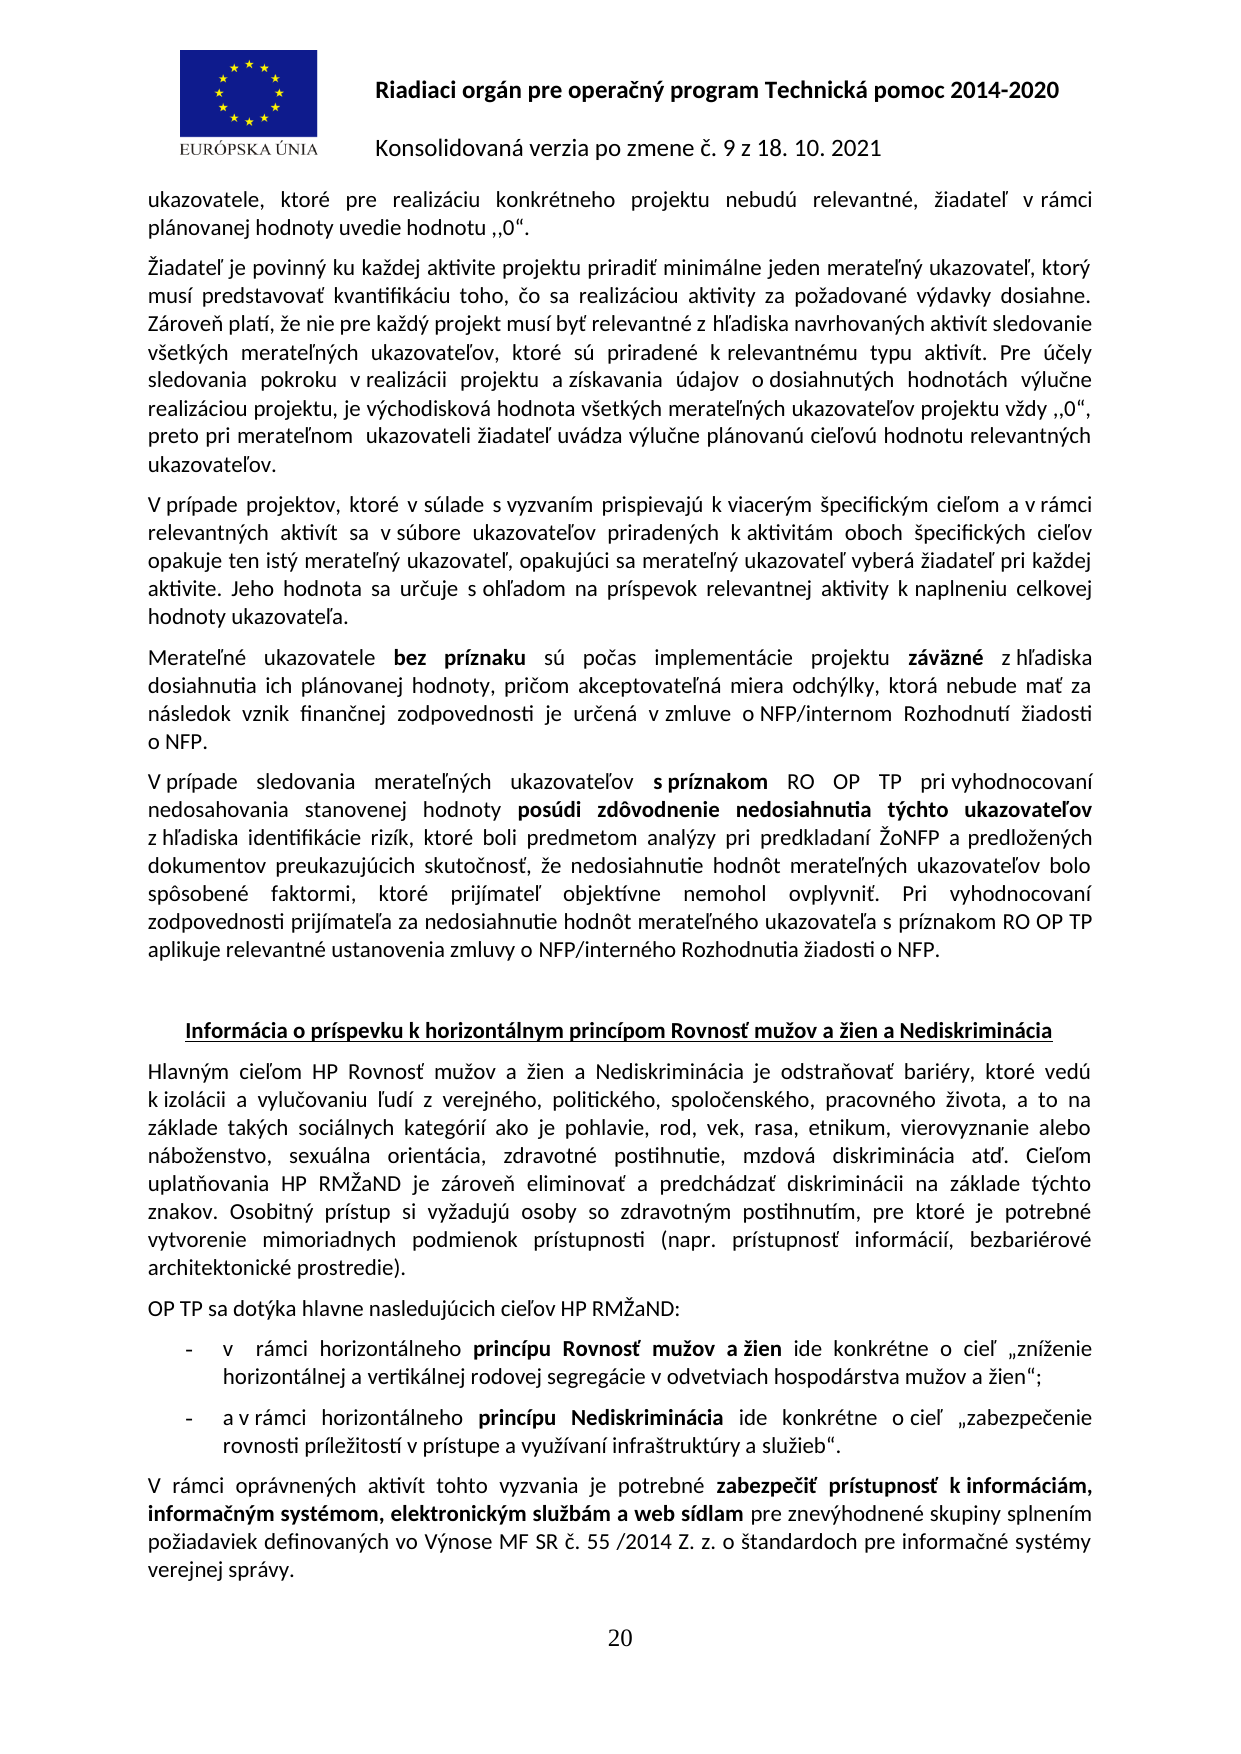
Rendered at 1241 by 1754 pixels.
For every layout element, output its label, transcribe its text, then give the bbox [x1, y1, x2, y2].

text Žiadateľ je povinný ku každej aktivite projektu priradiť minimálne jeden merateľný ukazovateľ, ktorý musí predstavovať kvantifikáciu toho, čo sa realizáciou aktivity za požadované výdavky dosiahne. Zároveň platí, že nie pre každý projekt musí byť relevantné z hľadiska navrhovaných aktivít sledovanie všetkých merateľných ukazovateľov, ktoré sú priradené k relevantnému typu aktivít. Pre účely sledovania pokroku v realizácii projektu a získavania údajov o dosiahnutých hodnotách výlučne realizáciou projektu, je východisková hodnota všetkých merateľných ukazovateľov projektu vždy ,,0“, preto pri merateľnom ukazovateli žiadateľ uvádza výlučne plánovanú cieľovú hodnotu relevantných ukazovateľov. [148, 253, 1093, 478]
text V rámci oprávnených aktivít tohto vyzvania je potrebné zabezpečiť prístupnosť k informáciám, informačným systémom, elektronickým službám a web sídlam pre znevýhodnené skupiny splnením požiadaviek definovaných vo Výnose MF SR č. 55 /2014 Z. z. o štandardoch pre informačné systémy verejnej správy. [148, 1471, 1093, 1583]
picture [179, 50, 318, 155]
list v rámci horizontálneho princípu Rovnosť mužov a žien ide konkrétne o cieľ „zníženie horizontálnej a vertikálnej rodovej segregácie v odvetviach hospodárstva mužov a žien“; [185, 1334, 1093, 1390]
text Informácia o príspevku k horizontálnym princípom Rovnosť mužov a žien a Nediskriminácia [148, 1017, 1093, 1044]
text Hlavným cieľom HP Rovnosť mužov a žien a Nediskriminácia je odstraňovať bariéry, ktoré vedú k izolácii a vylučovaniu ľudí z verejného, politického, spoločenského, pracovného života, a to na základe takých sociálnych kategórií ako je pohlavie, rod, vek, rasa, etnikum, vierovyznanie alebo náboženstvo, sexuálna orientácia, zdravotné postihnutie, mzdová diskriminácia atď. Cieľom uplatňovania HP RMŽaND je zároveň eliminovať a predchádzať diskriminácii na základe týchto znakov. Osobitný prístup si vyžadujú osoby so zdravotným postihnutím, pre ktoré je potrebné vytvorenie mimoriadnych podmienok prístupnosti (napr. prístupnosť informácií, bezbariérové architektonické prostredie). [148, 1057, 1093, 1281]
text Merateľné ukazovatele bez príznaku sú počas implementácie projektu záväzné z hľadiska dosiahnutia ich plánovanej hodnoty, pričom akceptovateľná miera odchýlky, ktorá nebude mať za následok vznik finančnej zodpovednosti je určená v zmluve o NFP/internom Rozhodnutí žiadosti o NFP. [148, 643, 1093, 755]
list a v rámci horizontálneho princípu Nediskriminácia ide konkrétne o cieľ „zabezpečenie rovnosti príležitostí v prístupe a využívaní infraštruktúry a služieb“. [185, 1403, 1093, 1459]
text V prípade sledovania merateľných ukazovateľov s príznakom RO OP TP pri vyhodnocovaní nedosahovania stanovenej hodnoty posúdi zdôvodnenie nedosiahnutia týchto ukazovateľov z hľadiska identifikácie rizík, ktoré boli predmetom analýzy pri predkladaní ŽoNFP a predložených dokumentov preukazujúcich skutočnosť, že nedosiahnutie hodnôt merateľných ukazovateľov bolo spôsobené faktormi, ktoré prijímateľ objektívne nemohol ovplyvniť. Pri vyhodnocovaní zodpovednosti prijímateľa za nedosiahnutie hodnôt merateľného ukazovateľa s príznakom RO OP TP aplikuje relevantné ustanovenia zmluvy o NFP/interného Rozhodnutia žiadosti o NFP. [148, 767, 1093, 963]
text OP TP sa dotýka hlavne nasledujúcich cieľov HP RMŽaND: [148, 1294, 1093, 1322]
text V prípade projektov, ktoré v súlade s vyzvaním prispievajú k viacerým špecifickým cieľom a v rámci relevantných aktivít sa v súbore ukazovateľov priradených k aktivitám oboch špecifických cieľov opakuje ten istý merateľný ukazovateľ, opakujúci sa merateľný ukazovateľ vyberá žiadateľ pri každej aktivite. Jeho hodnota sa určuje s ohľadom na príspevok relevantnej aktivity k naplneniu celkovej hodnoty ukazovateľa. [148, 490, 1093, 630]
